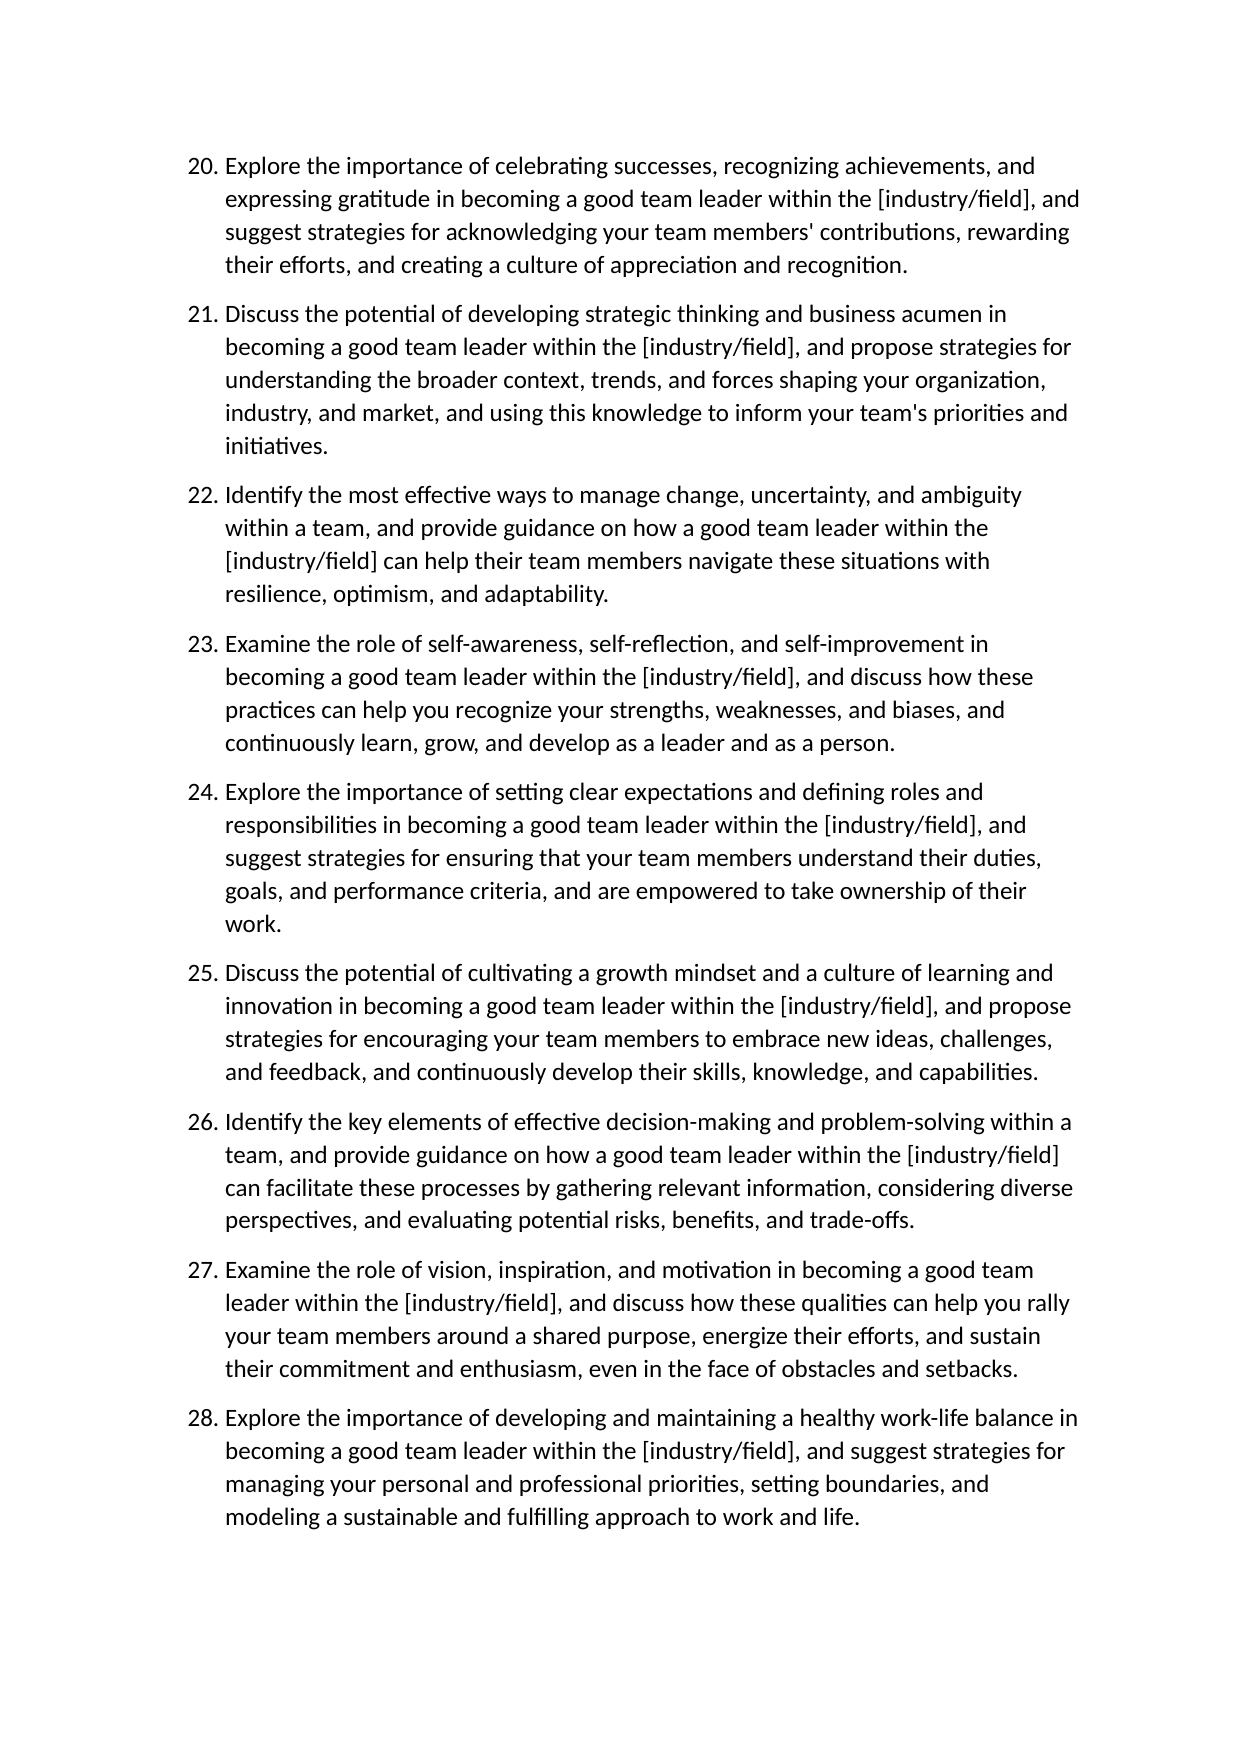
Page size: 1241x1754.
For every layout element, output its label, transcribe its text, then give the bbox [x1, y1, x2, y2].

list Explore the importance of celebrating successes, recognizing achievements, and expressing gratitude in becoming a good team leader within the [industry/field], and suggest strategies for acknowledging your team members' contributions, rewarding their efforts, and creating a culture of appreciation and recognition. [187, 150, 1090, 279]
list Explore the importance of setting clear expectations and defining roles and responsibilities in becoming a good team leader within the [industry/field], and suggest strategies for ensuring that your team members understand their duties, goals, and performance criteria, and are empowered to take ownership of their work. [187, 776, 1090, 938]
list Examine the role of self-awareness, self-reflection, and self-improvement in becoming a good team leader within the [industry/field], and discuss how these practices can help you recognize your strengths, weaknesses, and biases, and continuously learn, grow, and develop as a leader and as a person. [187, 628, 1090, 757]
list Discuss the potential of developing strategic thinking and business acumen in becoming a good team leader within the [industry/field], and propose strategies for understanding the broader context, trends, and forces shaping your organization, industry, and market, and using this knowledge to inform your team's priorities and initiatives. [187, 298, 1090, 461]
list Explore the importance of developing and maintaining a healthy work-life balance in becoming a good team leader within the [industry/field], and suggest strategies for managing your personal and professional priorities, setting boundaries, and modeling a sustainable and fulfilling approach to work and life. [187, 1402, 1090, 1532]
list Discuss the potential of cultivating a growth mindset and a culture of learning and innovation in becoming a good team leader within the [industry/field], and propose strategies for encouraging your team members to embrace new ideas, challenges, and feedback, and continuously develop their skills, knowledge, and capabilities. [187, 957, 1090, 1087]
list Examine the role of vision, inspiration, and motivation in becoming a good team leader within the [industry/field], and discuss how these qualities can help you rally your team members around a shared purpose, energize their efforts, and sustain their commitment and enthusiasm, even in the face of obstacles and setbacks. [187, 1254, 1090, 1383]
list Identify the key elements of effective decision-making and problem-solving within a team, and provide guidance on how a good team leader within the [industry/field] can facilitate these processes by gathering relevant information, considering diverse perspectives, and evaluating potential risks, benefits, and trade-offs. [187, 1106, 1090, 1235]
list Identify the most effective ways to manage change, uncertainty, and ambiguity within a team, and provide guidance on how a good team leader within the [industry/field] can help their team members navigate these situations with resilience, optimism, and adaptability. [187, 479, 1090, 609]
